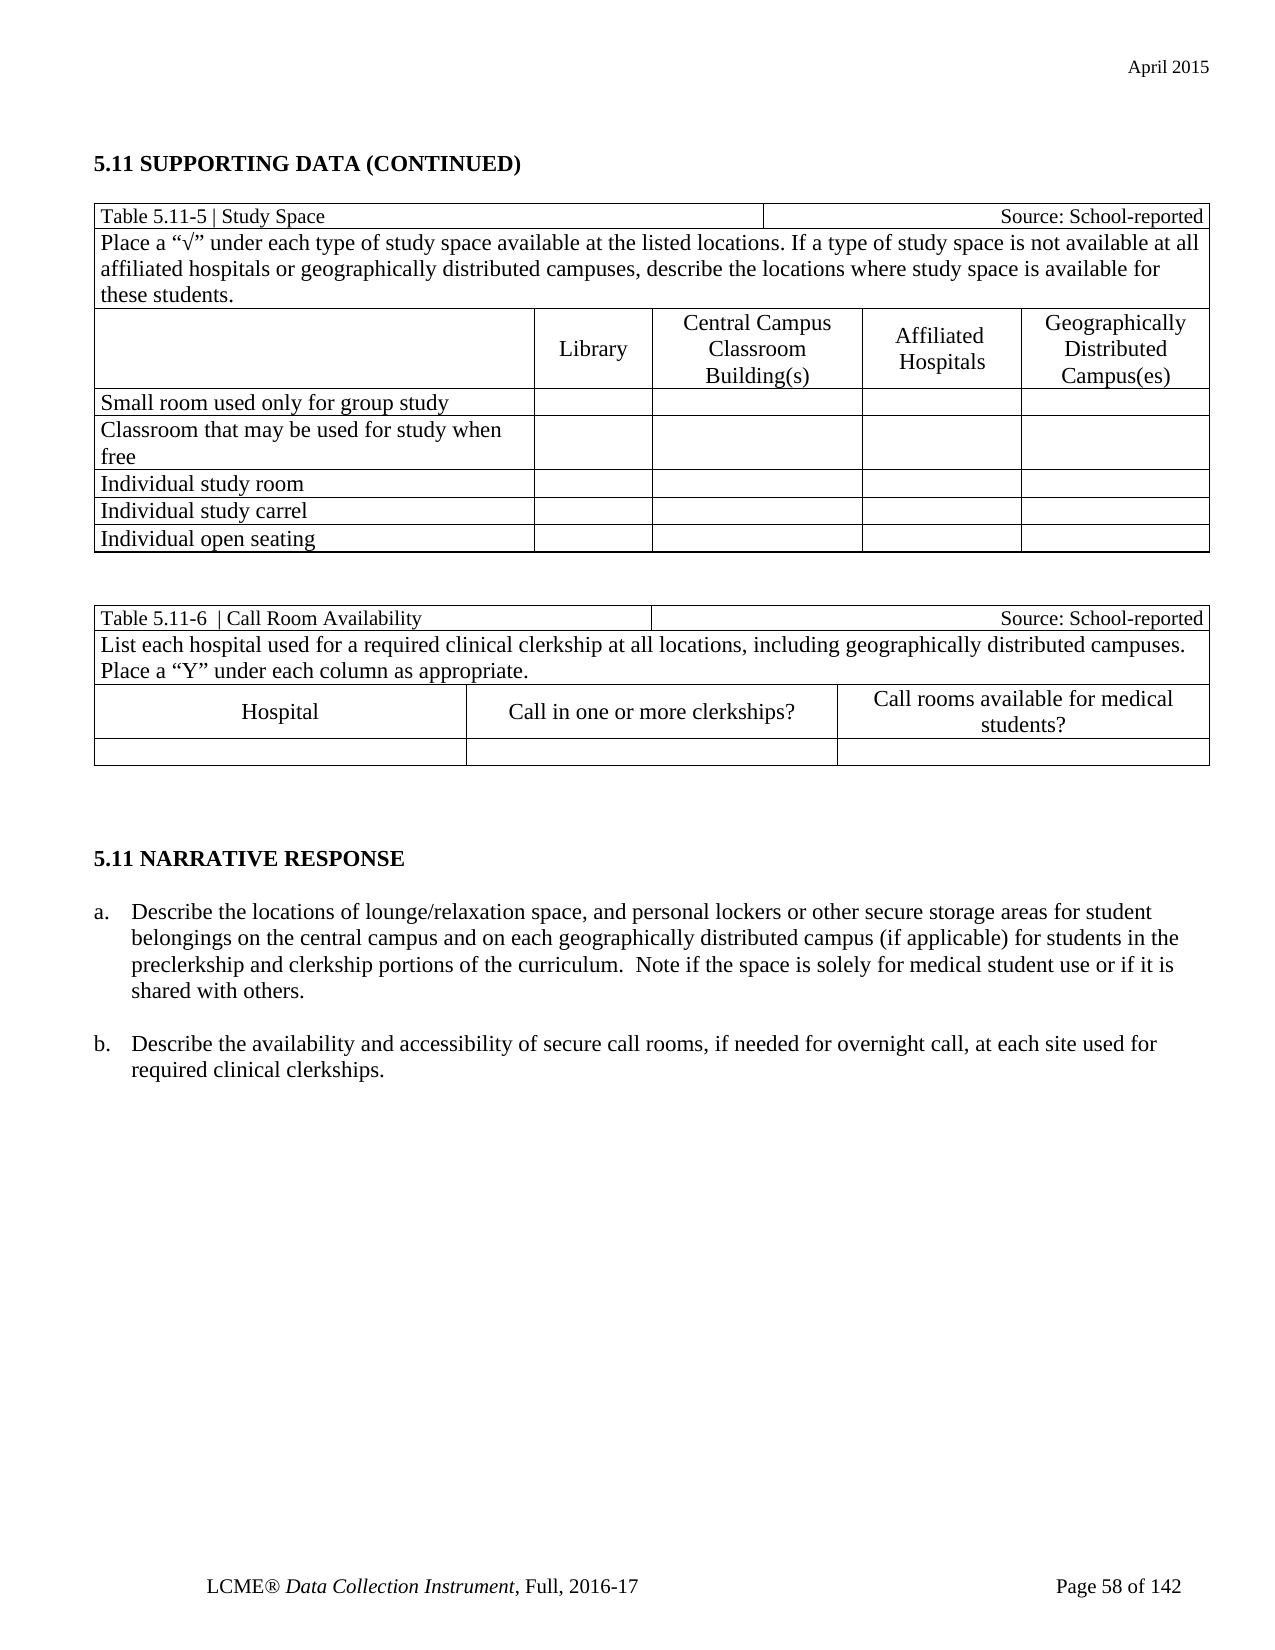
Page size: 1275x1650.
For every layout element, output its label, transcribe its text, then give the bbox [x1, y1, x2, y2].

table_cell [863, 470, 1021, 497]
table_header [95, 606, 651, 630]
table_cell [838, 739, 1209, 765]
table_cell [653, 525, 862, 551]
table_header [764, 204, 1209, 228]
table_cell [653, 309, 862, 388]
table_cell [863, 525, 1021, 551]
subtitle Describe the locations of lounge/relaxation space, and personal lockers or other secure storage areas for student belongings on the central campus and on each geographically distributed campus (if applicable) for students in the preclerkship and clerkship portions of the curriculum. Note if the space is solely for medical student use or if it is shared with others. [94, 898, 1181, 1003]
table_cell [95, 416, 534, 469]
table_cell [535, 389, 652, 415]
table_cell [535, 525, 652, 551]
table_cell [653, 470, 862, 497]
subtitle Describe the availability and accessibility of secure call rooms, if needed for overnight call, at each site used for required clinical clerkships. [94, 1030, 1181, 1082]
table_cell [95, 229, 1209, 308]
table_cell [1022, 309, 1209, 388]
text 5.11 NARRATIVE RESPONSE [94, 845, 1181, 872]
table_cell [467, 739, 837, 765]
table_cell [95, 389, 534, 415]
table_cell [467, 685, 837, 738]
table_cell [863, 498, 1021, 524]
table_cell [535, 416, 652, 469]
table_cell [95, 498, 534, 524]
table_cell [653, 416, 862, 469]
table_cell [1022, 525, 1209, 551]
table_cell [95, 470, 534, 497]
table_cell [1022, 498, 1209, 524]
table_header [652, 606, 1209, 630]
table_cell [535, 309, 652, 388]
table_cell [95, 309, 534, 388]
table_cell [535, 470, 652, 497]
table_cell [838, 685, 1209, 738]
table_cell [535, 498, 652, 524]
text 5.11 SUPPORTING DATA (CONTINUED) [94, 150, 1181, 176]
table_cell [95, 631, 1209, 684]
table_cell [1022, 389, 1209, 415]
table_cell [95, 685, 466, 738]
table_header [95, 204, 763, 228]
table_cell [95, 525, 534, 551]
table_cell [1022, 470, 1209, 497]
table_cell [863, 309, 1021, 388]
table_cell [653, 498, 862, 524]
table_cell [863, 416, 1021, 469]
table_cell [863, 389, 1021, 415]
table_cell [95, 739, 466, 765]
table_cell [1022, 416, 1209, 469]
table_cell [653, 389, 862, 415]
